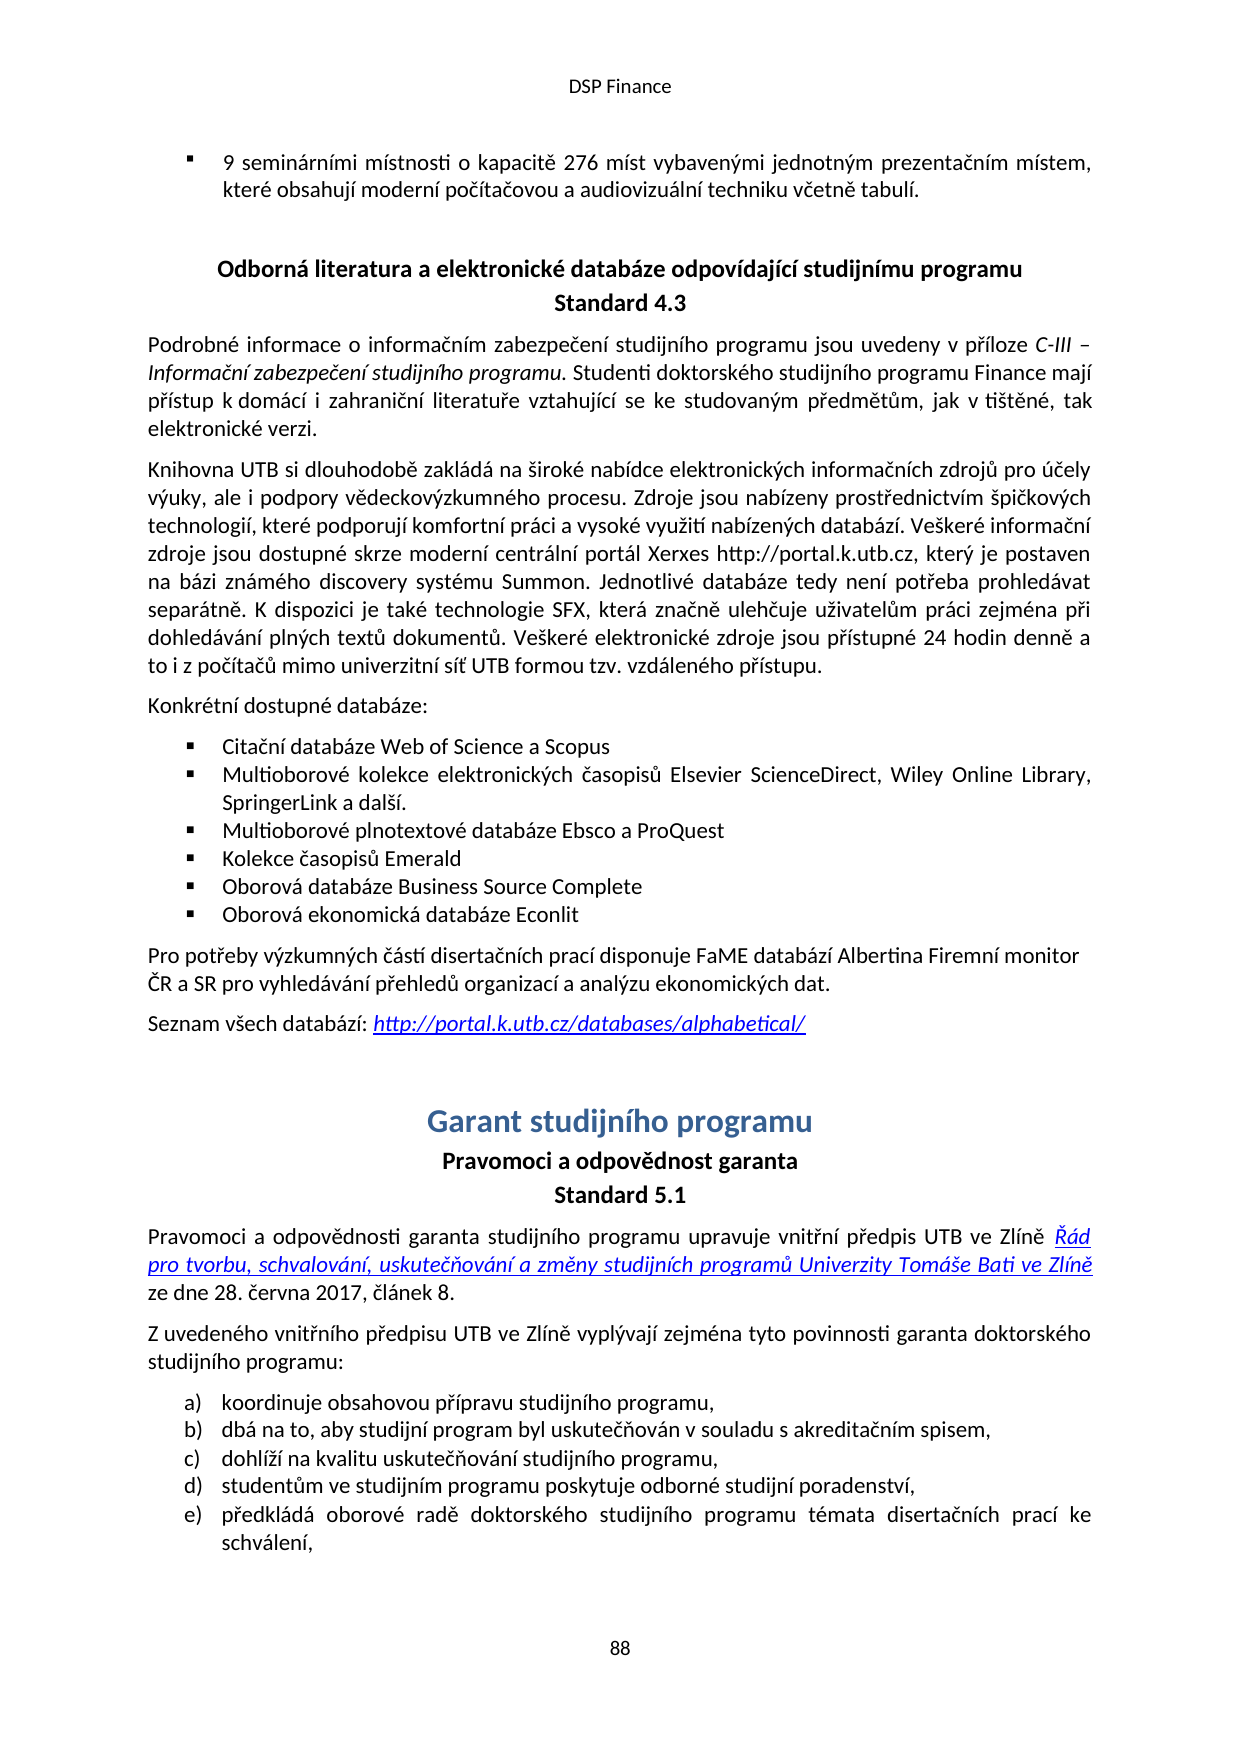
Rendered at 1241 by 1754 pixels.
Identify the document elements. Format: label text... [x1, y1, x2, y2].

text Pro potřeby výzkumných částí disertačních prací disponuje FaME databází Albertina Firemní monitor ČR a SR pro vyhledávání přehledů organizací a analýzu ekonomických dat. [148, 941, 1093, 997]
list Citační databáze Web of Science a Scopus [185, 732, 1093, 760]
subtitle Pravomoci a odpovědnost garanta [148, 1145, 1093, 1175]
list Oborová databáze Business Source Complete [185, 872, 1093, 900]
list 9 seminárními místnosti o kapacitě 276 míst vybavenými jednotným prezentačním místem, které obsahují moderní počítačovou a audiovizuální techniku včetně tabulí. [185, 148, 1093, 204]
text Pravomoci a odpovědnosti garanta studijního programu upravuje vnitřní předpis UTB ve Zlíně Řád pro tvorbu, schvalování, uskutečňování a změny studijních programů Univerzity Tomáše Bati ve Zlíně ze dne 28. června 2017, článek 8. [148, 1276, 1093, 1307]
text Seznam všech databází: http://portal.k.utb.cz/databases/alphabetical/ [148, 1009, 1093, 1037]
subtitle Standard 5.1 [148, 1179, 1093, 1210]
text Konkrétní dostupné databáze: [148, 692, 1093, 720]
list Kolekce časopisů Emerald [185, 844, 1093, 872]
list Oborová ekonomická databáze Econlit [185, 900, 1093, 928]
list Multioborové plnotextové databáze Ebsco a ProQuest [185, 816, 1093, 844]
text Z uvedeného vnitřního předpisu UTB ve Zlíně vyplývají zejména tyto povinnosti garanta doktorského studijního programu: [148, 1319, 1093, 1375]
list koordinuje obsahovou přípravu studijního programu, [184, 1388, 1093, 1416]
text Pravomoci a odpovědnosti garanta studijního programu upravuje vnitřní předpis UTB ve Zlíně Řád pro tvorbu, schvalování, uskutečňování a změny studijních programů Univerzity Tomáše Bati ve Zlíně ze dne 28. června 2017, článek 8. [148, 1222, 1093, 1275]
list Multioborové kolekce elektronických časopisů Elsevier ScienceDirect, Wiley Online Library, SpringerLink a další. [185, 760, 1093, 816]
text Podrobné informace o informačním zabezpečení studijního programu jsou uvedeny v příloze C-III – Informační zabezpečení studijního programu. Studenti doktorského studijního programu Finance mají přístup k domácí i zahraniční literatuře vztahující se ke studovaným předmětům, jak v tištěné, tak elektronické verzi. [148, 330, 1093, 442]
text Knihovna UTB si dlouhodobě zakládá na široké nabídce elektronických informačních zdrojů pro účely výuky, ale i podpory vědeckovýzkumného procesu. Zdroje jsou nabízeny prostřednictvím špičkových technologií, které podporují komfortní práci a vysoké využití nabízených databází. Veškeré informační zdroje jsou dostupné skrze moderní centrální portál Xerxes http://portal.k.utb.cz, který je postaven na bázi známého discovery systému Summon. Jednotlivé databáze tedy není potřeba prohledávat separátně. K dispozici je také technologie SFX, která značně ulehčuje uživatelům práci zejména při dohledávání plných textů dokumentů. Veškeré elektronické zdroje jsou přístupné 24 hodin denně a to i z počítačů mimo univerzitní síť UTB formou tzv. vzdáleného přístupu. [148, 455, 1093, 679]
subtitle Odborná literatura a elektronické databáze odpovídající studijnímu programu [148, 253, 1093, 283]
subtitle Garant studijního programu [148, 1100, 1093, 1141]
list studentům ve studijním programu poskytuje odborné studijní poradenství, [184, 1472, 1093, 1500]
list předkládá oborové radě doktorského studijního programu témata disertačních prací ke schválení, [184, 1500, 1093, 1556]
list dbá na to, aby studijní program byl uskutečňován v souladu s akreditačním spisem, [184, 1416, 1093, 1444]
subtitle Standard 4.3 [148, 287, 1093, 318]
list dohlíží na kvalitu uskutečňování studijního programu, [184, 1444, 1093, 1472]
